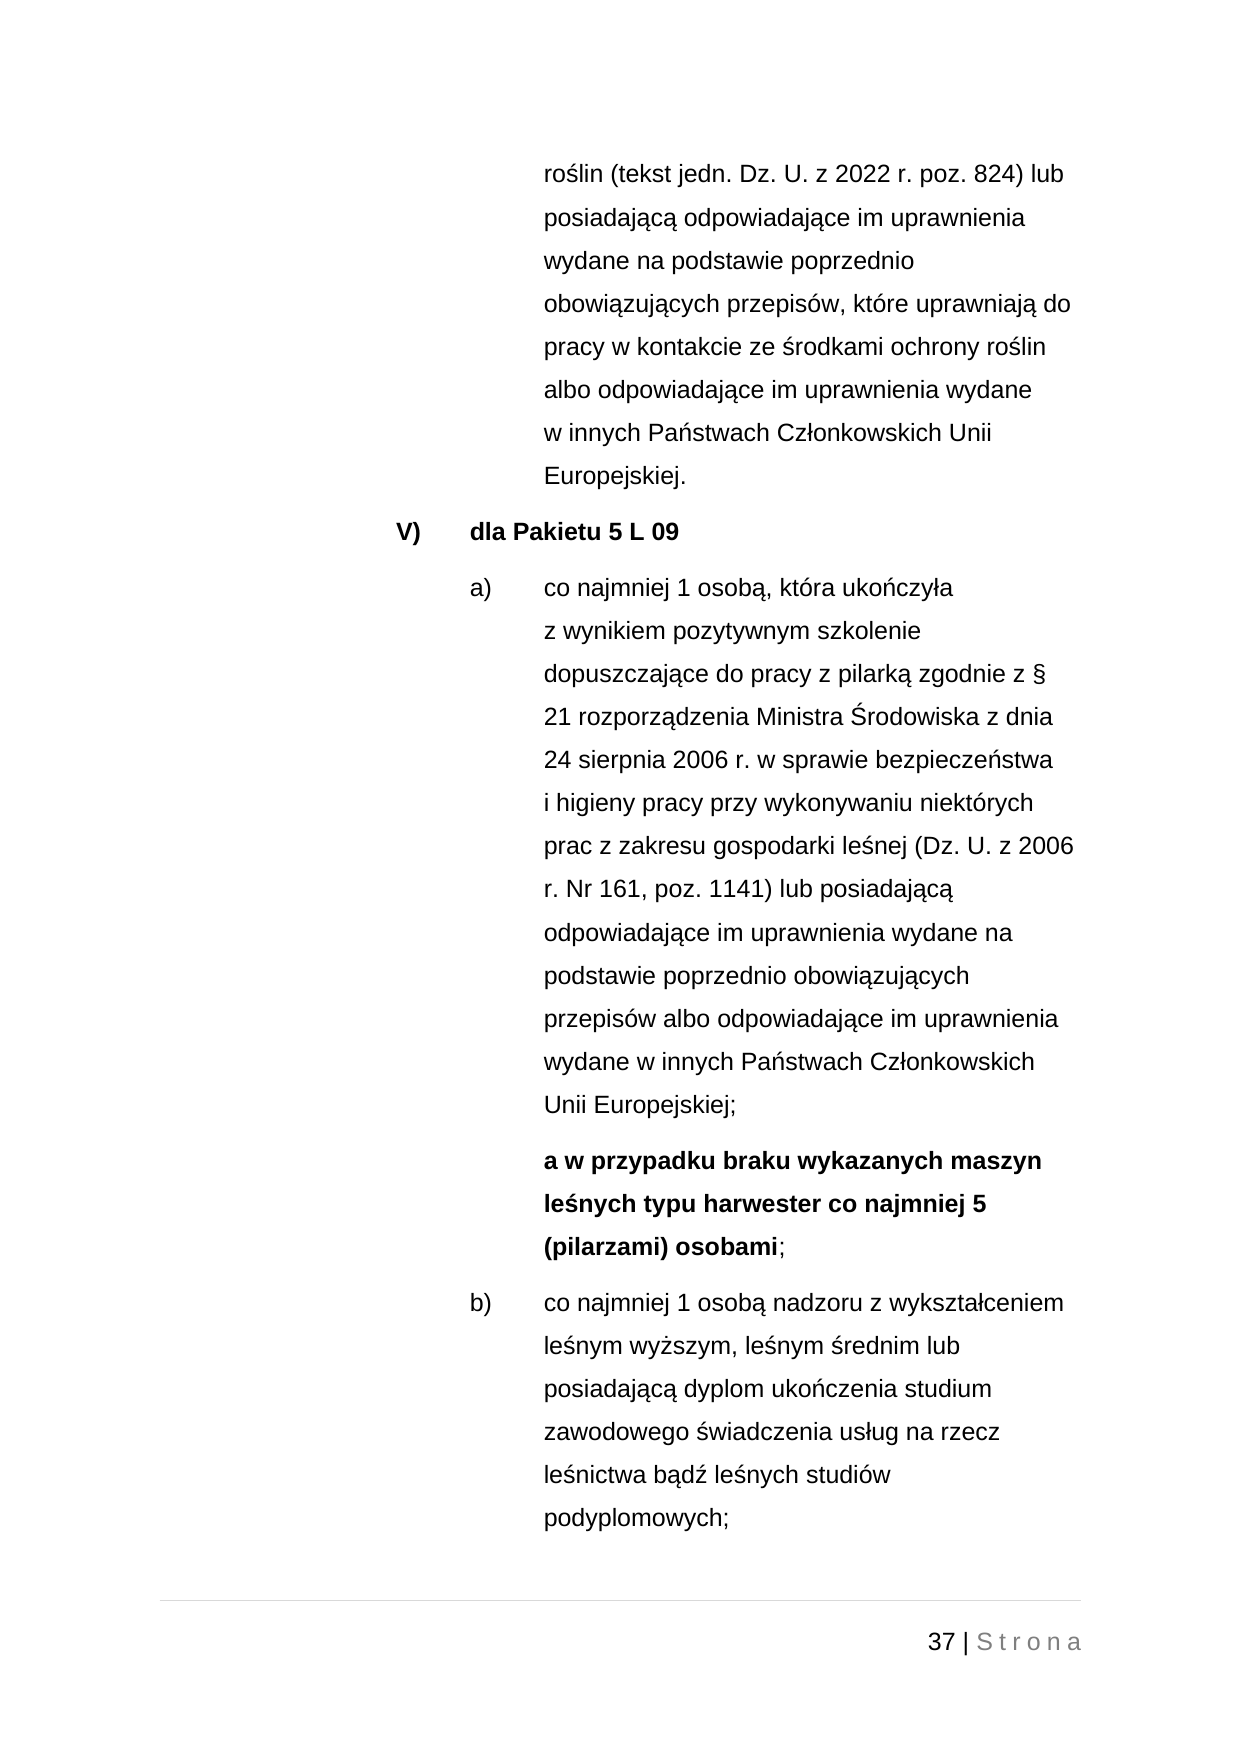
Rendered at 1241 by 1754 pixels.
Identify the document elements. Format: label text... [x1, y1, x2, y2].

text a) co najmniej 1 osobą, która ukończyła z wynikiem pozytywnym szkolenie dopuszczające do pracy z pilarką zgodnie z § 21 rozporządzenia Ministra Środowiska z dnia 24 sierpnia 2006 r. w sprawie bezpieczeństwa i higieny pracy przy wykonywaniu niektórych prac z zakresu gospodarki leśnej (Dz. U. z 2006 r. Nr 161, poz. 1141) lub posiadającą odpowiadające im uprawnienia wydane na podstawie poprzednio obowiązujących przepisów albo odpowiadające im uprawnienia wydane w innych Państwach Członkowskich Unii Europejskiej; [469, 573, 1081, 1119]
text b) co najmniej 1 osobą nadzoru z wykształceniem leśnym wyższym, leśnym średnim lub posiadającą dyplom ukończenia studium zawodowego świadczenia usług na rzecz leśnictwa bądź leśnych studiów podyplomowych; [469, 1288, 1081, 1532]
text V) dla Pakietu 5 L 09 [396, 517, 1081, 546]
text a w przypadku braku wykazanych maszyn leśnych typu harwester co najmniej 5 (pilarzami) osobami; [543, 1146, 1081, 1261]
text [469, 159, 1081, 490]
